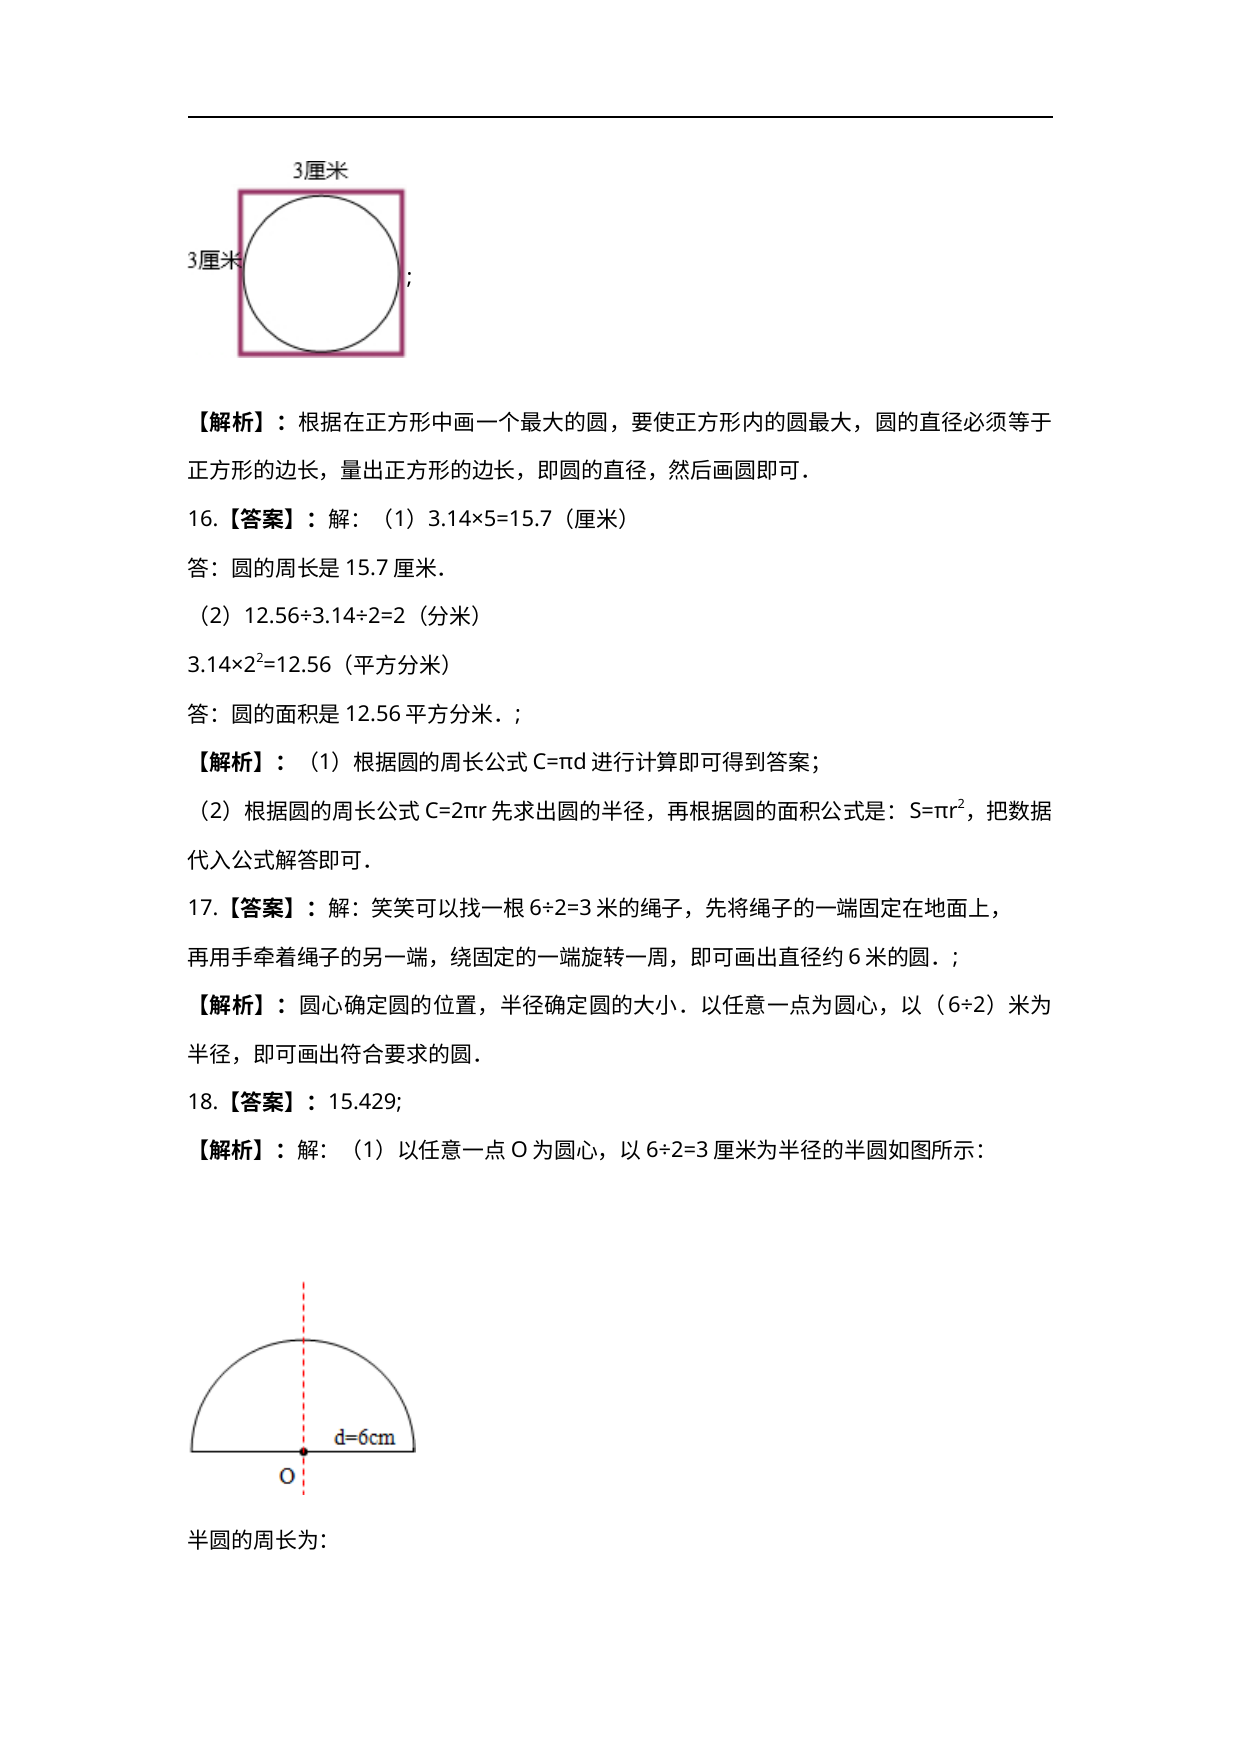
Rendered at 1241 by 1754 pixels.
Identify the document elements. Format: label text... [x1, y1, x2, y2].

text 【解析】：圆心确定圆的位置，半径确定圆的大小．以任意一点为圆心，以（6÷2）米为半径，即可画出符合要求的圆． [187, 988, 1053, 1069]
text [187, 162, 1053, 389]
text 【解析】：（1）根据圆的周长公式C=πd进行计算即可得到答案； （2）根据圆的周长公式C=2πr先求出圆的半径，再根据圆的面积公式是：S=πr2，把数据代入公式解答即可． [187, 745, 1053, 875]
text 16.【答案】：解：（1）3.14×5=15.7（厘米） 答：圆的周长是15.7厘米． （2）12.56÷3.14÷2=2（分米） 3.14×22=12.56（平方分米） 答：圆的面积是12.56平方分米．; [187, 501, 1053, 729]
picture [187, 161, 407, 358]
text 18.【答案】：15.429; [187, 1085, 1053, 1117]
picture [187, 1279, 416, 1495]
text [187, 1133, 1053, 1556]
text 【解析】：根据在正方形中画一个最大的圆，要使正方形内的圆最大，圆的直径必须等于正方形的边长，量出正方形的边长，即圆的直径，然后画圆即可． [187, 404, 1053, 486]
text 17.【答案】：解：笑笑可以找一根6÷2=3米的绳子，先将绳子的一端固定在地面上， 再用手牵着绳子的另一端，绕固定的一端旋转一周，即可画出直径约6米的圆．; [187, 891, 1053, 972]
